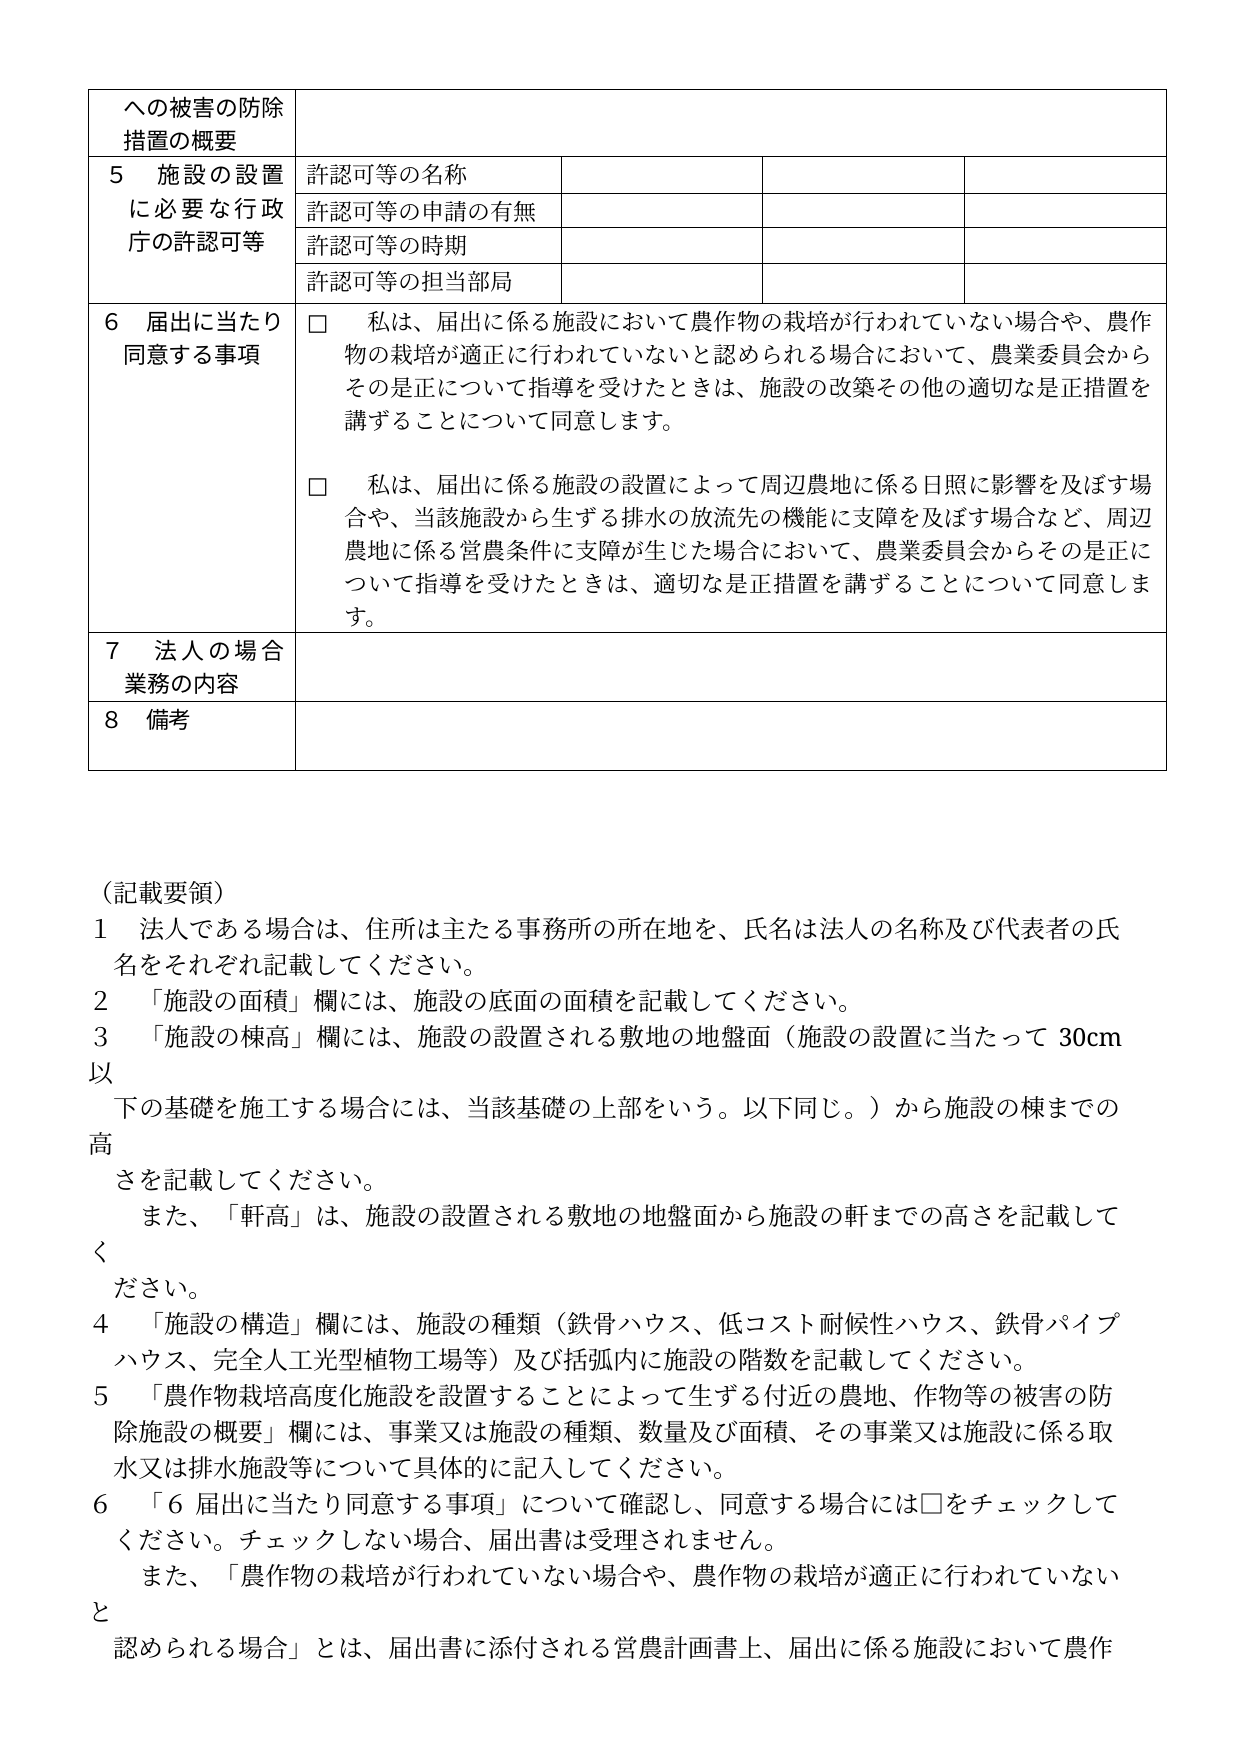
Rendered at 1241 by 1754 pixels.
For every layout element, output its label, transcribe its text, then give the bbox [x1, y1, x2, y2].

text １ 法人である場合は、住所は主たる事務所の所在地を、氏名は法人の名称及び代表者の氏名をそれぞれ記載してください。 [89, 909, 1122, 981]
text ４ 「施設の構造」欄には、施設の種類（鉄骨ハウス、低コスト耐候性ハウス、鉄骨パイプハウス、完全人工光型植物工場等）及び括弧内に施設の階数を記載してください。 [89, 1305, 1122, 1377]
table_cell [562, 228, 762, 263]
text ください。チェックしない場合、届出書は受理されません。 [89, 1520, 1122, 1556]
text ２ 「施設の面積」欄には、施設の底面の面積を記載してください。 [89, 981, 1122, 1017]
table_cell [296, 702, 1166, 770]
table_cell [965, 264, 1166, 303]
table_cell [562, 264, 762, 303]
text ３ 「施設の棟高」欄には、施設の設置される敷地の地盤面（施設の設置に当たって30cm以 [89, 1017, 1122, 1089]
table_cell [89, 90, 295, 156]
table_cell ５ 施設の設置に必要な行政庁の許認可等 [89, 157, 295, 303]
table_cell 許認可等の時期 [296, 228, 561, 263]
table_cell [296, 633, 1166, 701]
table_cell [763, 264, 964, 303]
table_cell 許認可等の名称 [296, 157, 561, 193]
text ６ 「６ 届出に当たり同意する事項」について確認し、同意する場合には□をチェックして [89, 1484, 1122, 1520]
text さを記載してください。 [89, 1161, 1122, 1197]
text 下の基礎を施工する場合には、当該基礎の上部をいう。以下同じ。）から施設の棟までの高 [89, 1089, 1122, 1161]
text また、「農作物の栽培が行われていない場合や、農作物の栽培が適正に行われていないと [89, 1556, 1122, 1628]
table_cell [562, 194, 762, 227]
table_cell [763, 194, 964, 227]
text 認められる場合」とは、届出書に添付される営農計画書上、届出に係る施設において農作 [89, 1628, 1122, 1664]
table_cell [763, 157, 964, 193]
table_cell 許認可等の申請の有無 [296, 194, 561, 227]
text 除施設の概要」欄には、事業又は施設の種類、数量及び面積、その事業又は施設に係る取 [89, 1413, 1122, 1448]
table_cell 許認可等の担当部局 [296, 264, 561, 303]
table_cell ７ 法人の場合業務の内容 [89, 633, 295, 701]
table_cell ６ 届出に当たり同意する事項 [89, 304, 295, 632]
table_cell ８ 備考 [89, 702, 295, 770]
table_cell 私は、届出に係る施設において農作物の栽培が行われていない場合や、農作物の栽培が適正に行われていないと認められる場合において、農業委員会からその是正について指導を受けたときは、施設の改築その他の適切な是正措置を講ずることについて同意します。 私は、届出に係る施設の設置によって周辺農地に係る日照に影響を及ぼす場合や、当該施設から生ずる排水の放流先の機能に支障を及ぼす場合など、周辺農地に係る営農条件に支障が生じた場合において、農業委員会からその是正について指導を受けたときは、適切な是正措置を講ずることについて同意します。 [296, 304, 1166, 632]
table_cell [965, 194, 1166, 227]
table_cell [965, 157, 1166, 193]
text 水又は排水施設等について具体的に記入してください。 [89, 1448, 1122, 1484]
text ５ 「農作物栽培高度化施設を設置することによって生ずる付近の農地、作物等の被害の防 [89, 1377, 1122, 1413]
table_cell [965, 228, 1166, 263]
text また、「軒高」は、施設の設置される敷地の地盤面から施設の軒までの高さを記載してく [89, 1197, 1122, 1269]
text ださい。 [89, 1269, 1122, 1305]
text （記載要領） [89, 873, 1122, 909]
table_cell [296, 90, 1166, 156]
table_cell [562, 157, 762, 193]
table_cell [763, 228, 964, 263]
